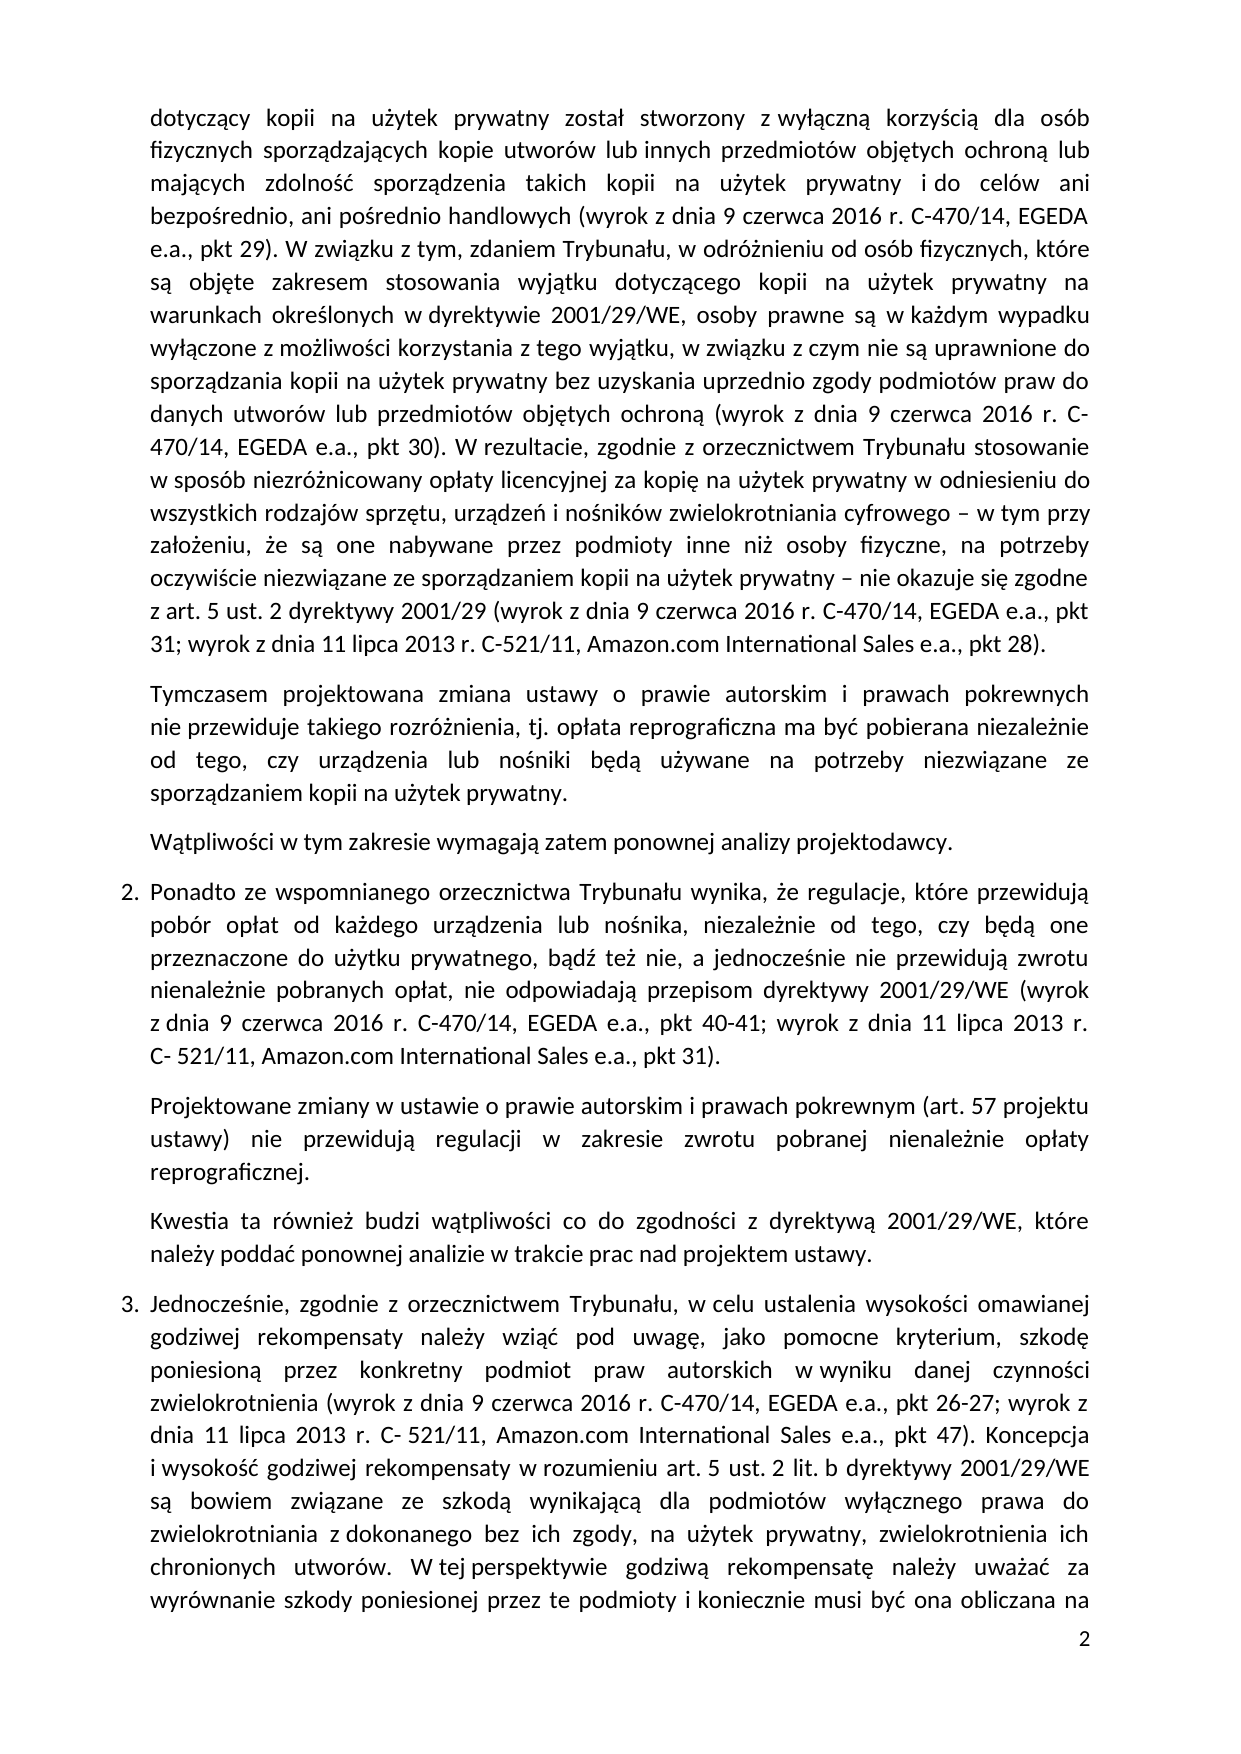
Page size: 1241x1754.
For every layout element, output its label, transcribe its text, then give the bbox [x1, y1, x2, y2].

list Ponadto ze wspomnianego orzecznictwa Trybunału wynika, że regulacje, które przewidują pobór opłat od każdego urządzenia lub nośnika, niezależnie od tego, czy będą one przeznaczone do użytku prywatnego, bądź też nie, a jednocześnie nie przewidują zwrotu nienależnie pobranych opłat, nie odpowiadają przepisom dyrektywy 2001/29/WE (wyrok z dnia 9 czerwca 2016 r. C-470/14, EGEDA e.a., pkt 40-41; wyrok z dnia 11 lipca 2013 r. C- 521/11, Amazon.com International Sales e.a., pkt 31). [121, 876, 1090, 1071]
list Projektowane zmiany w ustawie o prawie autorskim i prawach pokrewnym (art. 57 projektu ustawy) nie przewidują regulacji w zakresie zwrotu pobranej nienależnie opłaty reprograficznej. [150, 1090, 1090, 1186]
list Kwestia ta również budzi wątpliwości co do zgodności z dyrektywą 2001/29/WE, które należy poddać ponownej analizie w trakcie prac nad projektem ustawy. [150, 1206, 1090, 1269]
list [150, 102, 1090, 659]
list Tymczasem projektowana zmiana ustawy o prawie autorskim i prawach pokrewnych nie przewiduje takiego rozróżnienia, tj. opłata reprograficzna ma być pobierana niezależnie od tego, czy urządzenia lub nośniki będą używane na potrzeby niezwiązane ze sporządzaniem kopii na użytek prywatny. [150, 678, 1090, 807]
list Wątpliwości w tym zakresie wymagają zatem ponownej analizy projektodawcy. [150, 826, 1090, 857]
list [121, 1288, 1090, 1615]
